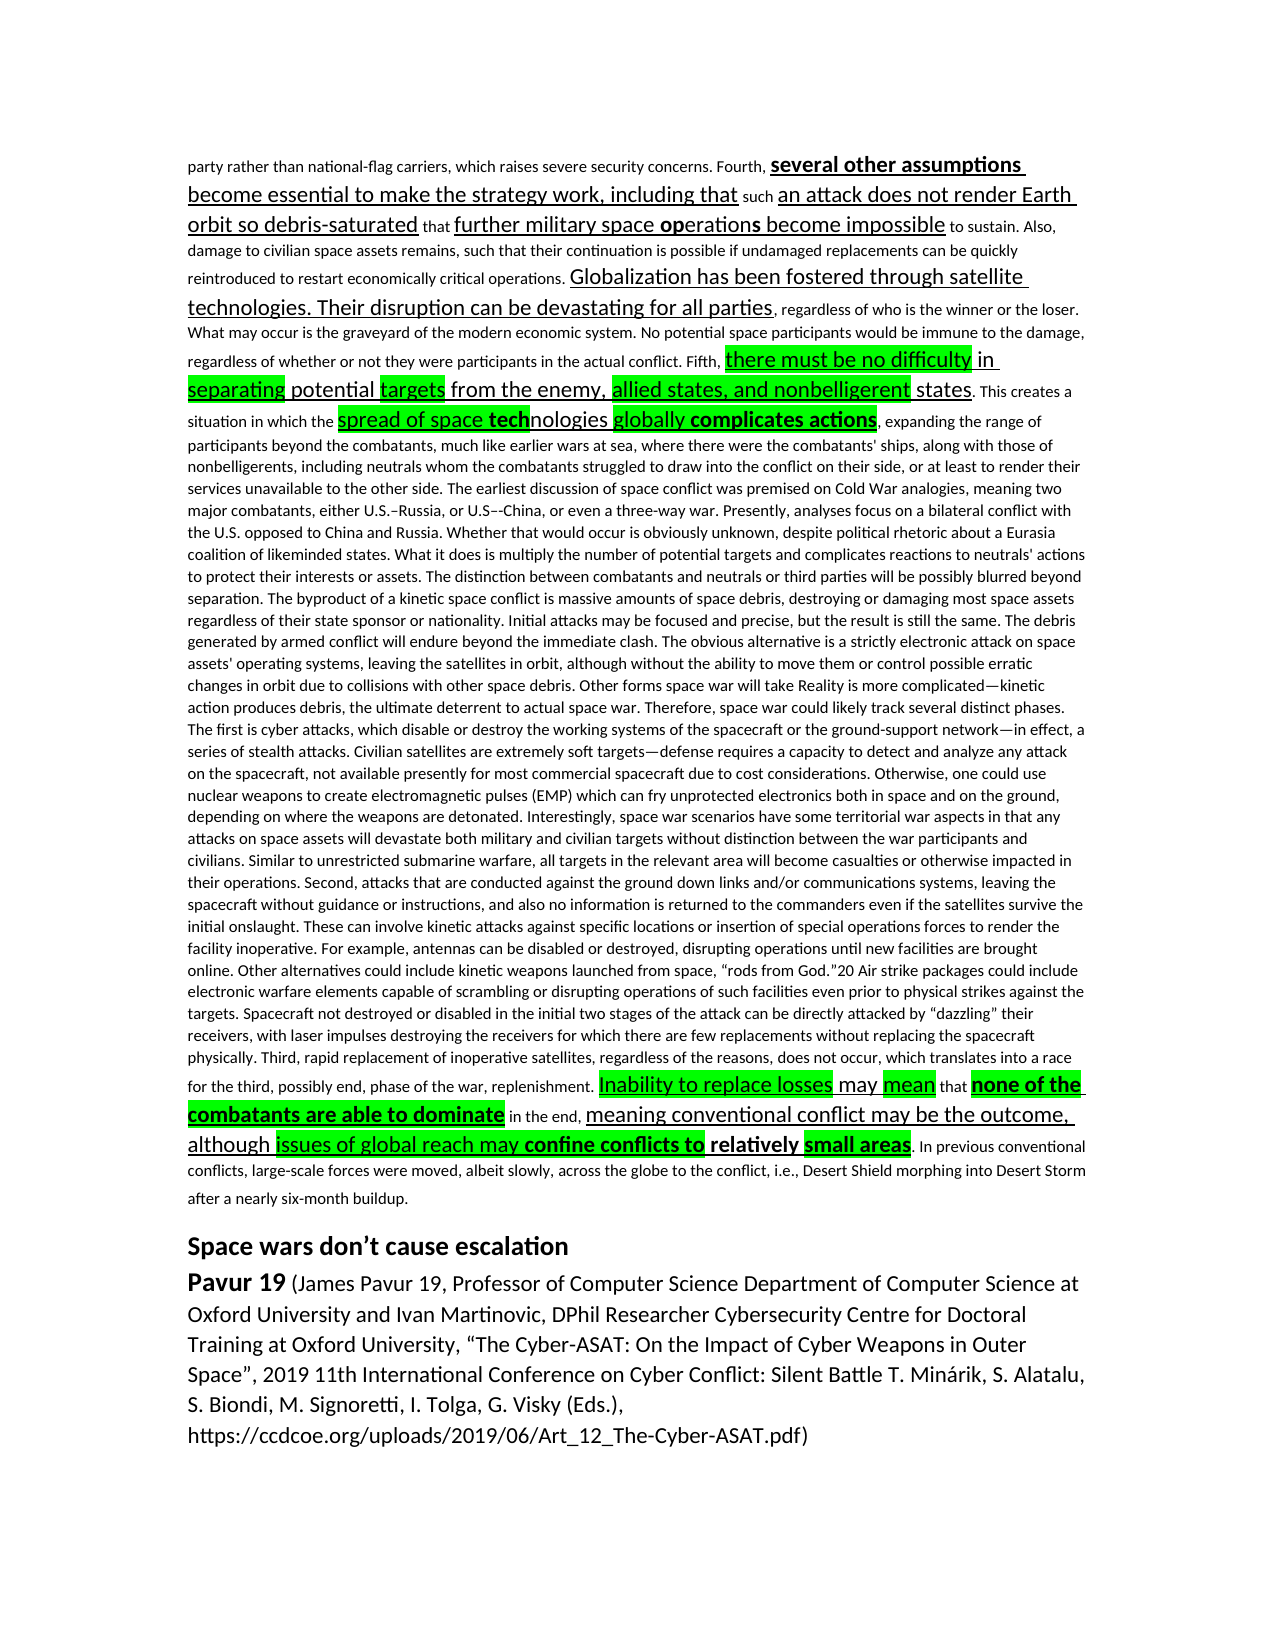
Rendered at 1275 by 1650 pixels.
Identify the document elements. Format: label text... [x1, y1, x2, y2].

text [187, 150, 1087, 1210]
subtitle Space wars don’t cause escalation [187, 1229, 1087, 1262]
text Pavur 19 (James Pavur 19, Professor of Computer Science Department of Computer Science at Oxford University and Ivan Martinovic, DPhil Researcher Cybersecurity Centre for Doctoral Training at Oxford University, “The Cyber-ASAT: On the Impact of Cyber Weapons in Outer Space”, 2019 11th International Conference on Cyber Conflict: Silent Battle T. Minárik, S. Alatalu, S. Biondi, M. Signoretti, I. Tolga, G. Visky (Eds.), https://ccdcoe.org/uploads/2019/06/Art_12_The-Cyber-ASAT.pdf) [187, 1265, 1087, 1449]
